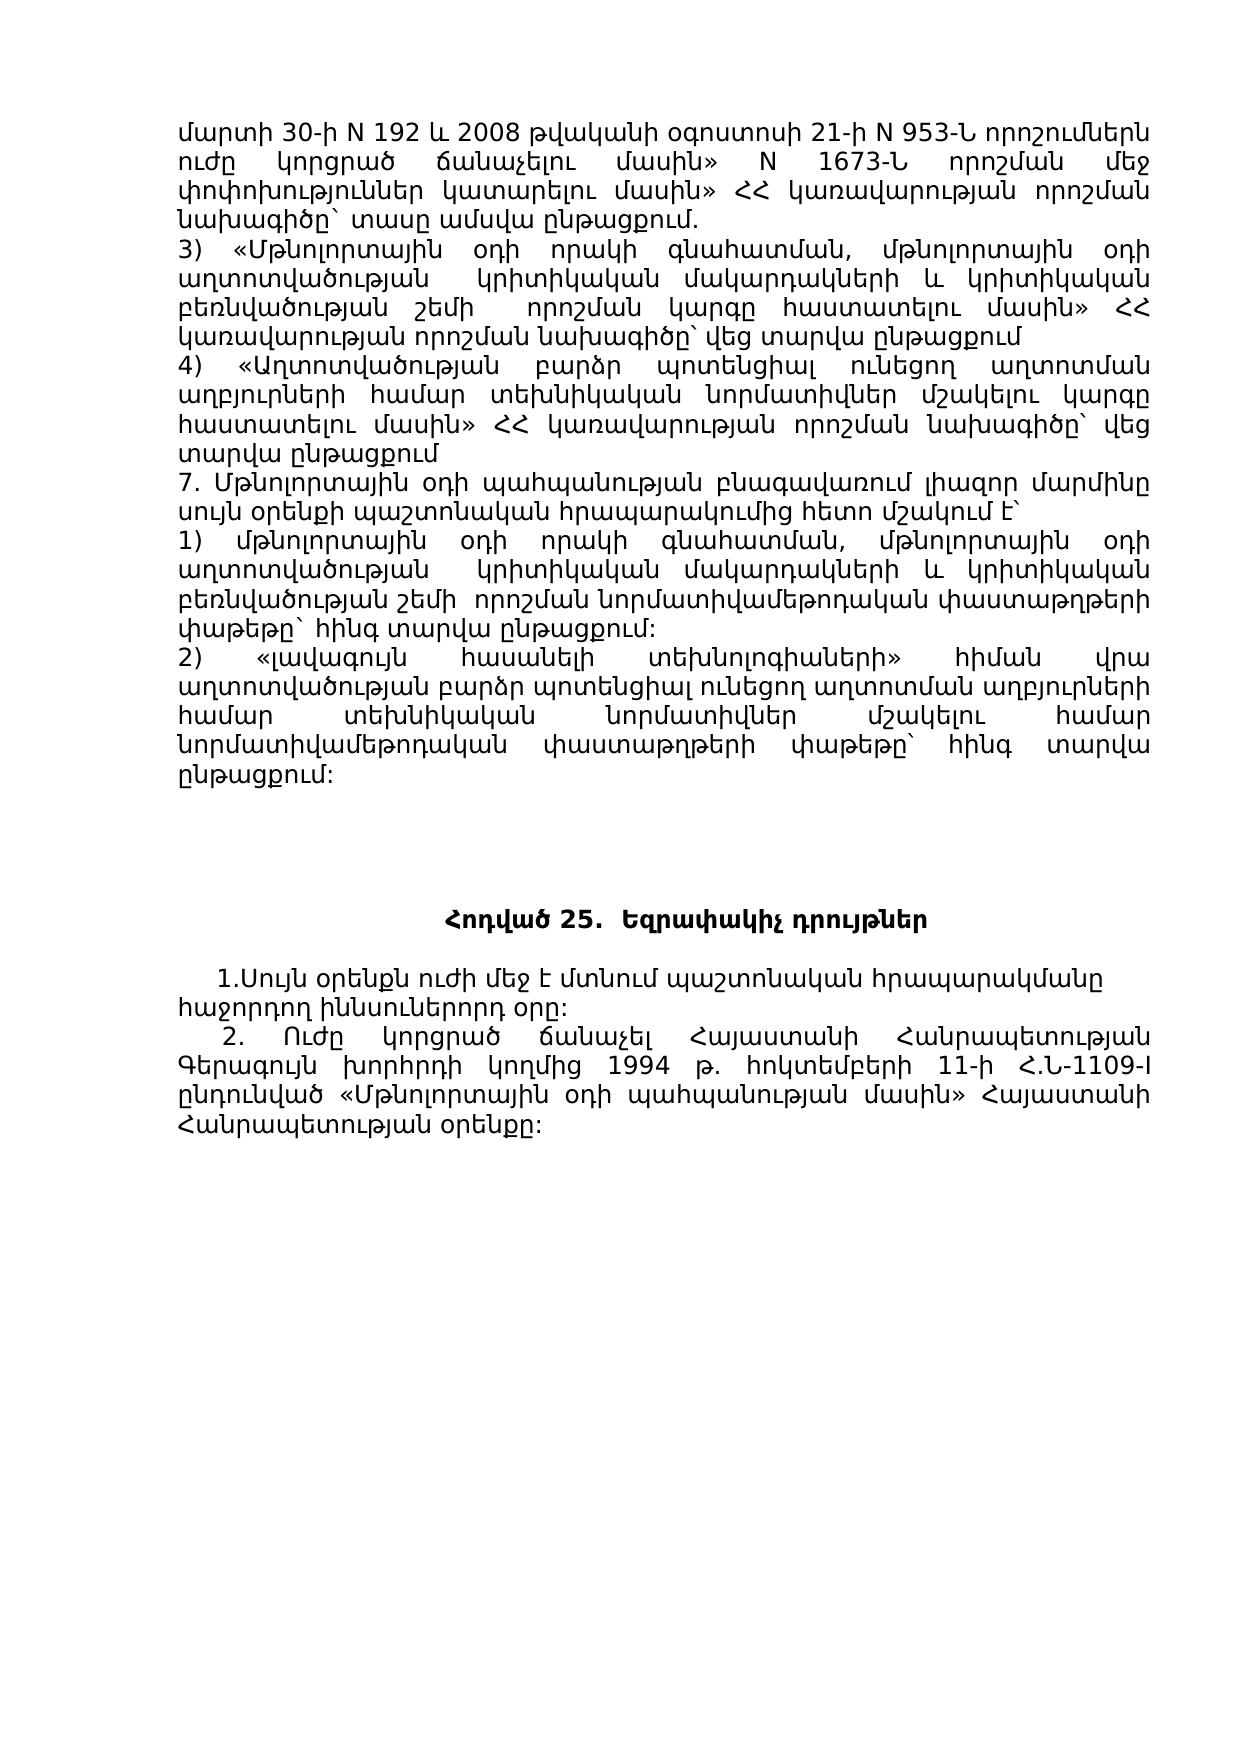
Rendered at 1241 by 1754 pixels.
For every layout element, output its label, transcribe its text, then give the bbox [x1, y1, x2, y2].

text 3) «Մթնոլորտային օդի որակի գնահատման, մթնոլորտային օդի աղտոտվածության կրիտիկական մակարդակների և կրիտիկական բեռնվածության շեմի որոշման կարգը հաստատելու մասին» ՀՀ կառավարության որոշման նախագիծը՝ վեց տարվա ընթացքում [177, 235, 1152, 351]
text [177, 118, 1152, 235]
text 2) «լավագույն հասանելի տեխնոլոգիաների» հիման վրա աղտոտվածության բարձր պոտենցիալ ունեցող աղտոտման աղբյուրների համար տեխնիկական նորմատիվներ մշակելու համար նորմատիվամեթոդական փաստաթղթերի փաթեթը՝ հինգ տարվա ընթացքում: [177, 643, 1152, 789]
text 4) «Աղտոտվածության բարձր պոտենցիալ ունեցող աղտոտման աղբյուրների համար տեխնիկական նորմատիվներ մշակելու կարգը հաստատելու մասին» ՀՀ կառավարության որոշման նախագիծը՝ վեց տարվա ընթացքում [177, 351, 1152, 468]
text 7. Մթնոլորտային օդի պահպանության բնագավառում լիազոր մարմինը սույն օրենքի պաշտոնական հրապարակումից հետո մշակում է՝ [177, 468, 1152, 526]
text 1) մթնոլորտային օդի որակի գնահատման, մթնոլորտային օդի աղտոտվածության կրիտիկական մակարդակների և կրիտիկական բեռնվածության շեմի որոշման նորմատիվամեթոդական փաստաթղթերի փաթեթը` հինգ տարվա ընթացքում: [177, 526, 1152, 643]
list Հոդված 25. Եզրափակիչ դրույթներ [177, 906, 1152, 935]
text 2. Ուժը կորցրած ճանաչել Հայաստանի Հանրապետության Գերագույն խորհրդի կողմից 1994 թ. հոկտեմբերի 11-ի Հ.Ն-1109-I ընդունված «Մթնոլորտային օդի պահպանության մասին» Հայաստանի Հանրապետության օրենքը: [177, 1022, 1152, 1139]
text 1.Սույն օրենքն ուժի մեջ է մտնում պաշտոնական հրապարակմանը հաջորդող իննսուներորդ օրը: [177, 964, 1152, 1022]
